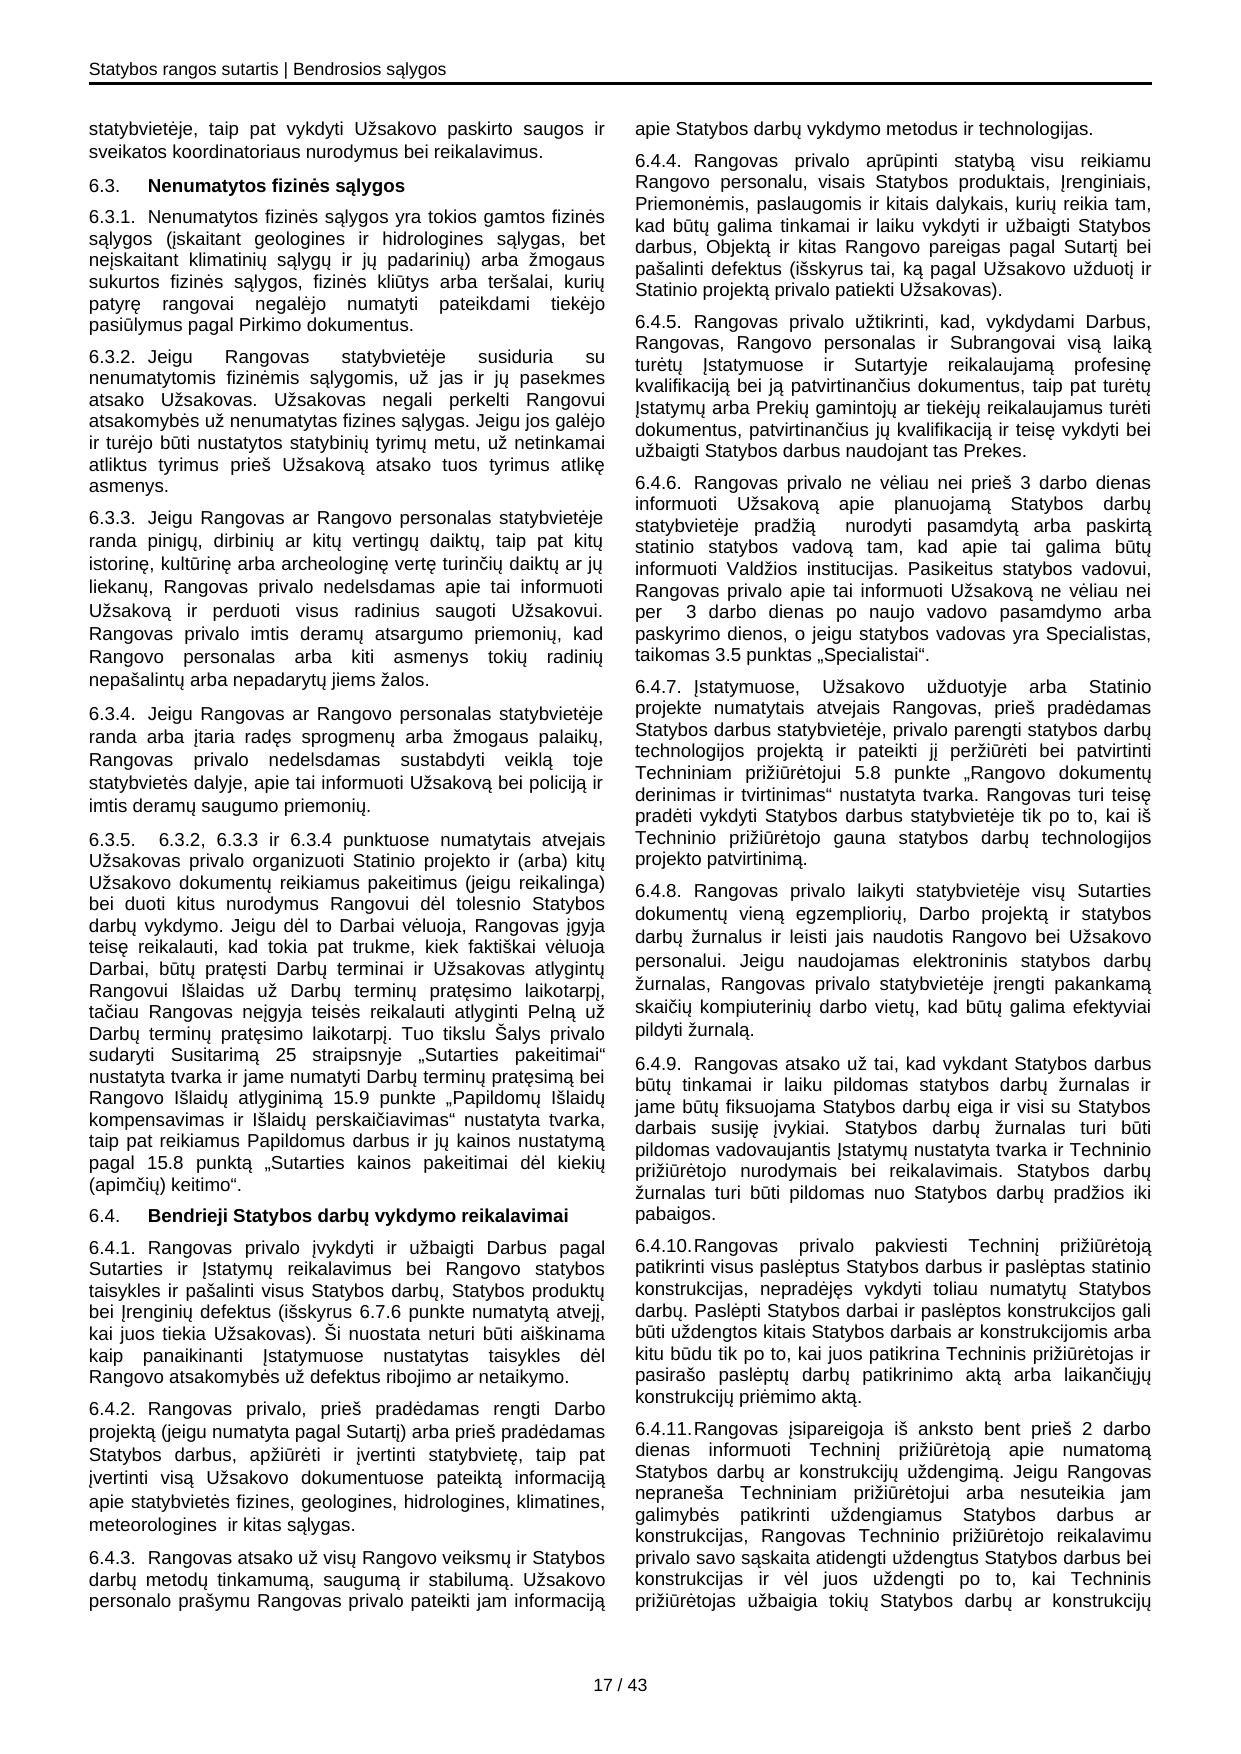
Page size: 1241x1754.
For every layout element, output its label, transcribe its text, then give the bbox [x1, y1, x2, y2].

subtitle Nenumatytos fizinės sąlygos [89, 174, 605, 196]
list Jeigu Rangovas ar Rangovo personalas statybvietėje randa arba įtaria radęs sprogmenų arba žmogaus palaikų, Rangovas privalo nedelsdamas sustabdyti veiklą toje statybvietės dalyje, apie tai informuoti Užsakovą bei policiją ir imtis deramų saugumo priemonių. [89, 702, 603, 817]
list Rangovas privalo pakviesti Techninį prižiūrėtoją patikrinti visus paslėptus Statybos darbus ir paslėptas statinio konstrukcijas, nepradėjęs vykdyti toliau numatytų Statybos darbų. Paslėpti Statybos darbai ir paslėptos konstrukcijos gali būti uždengtos kitais Statybos darbais ar konstrukcijomis arba kitu būdu tik po to, kai juos patikrina Techninis prižiūrėtojas ir pasirašo paslėptų darbų patikrinimo aktą arba laikančiųjų konstrukcijų priėmimo aktą. [635, 1235, 1152, 1407]
list Rangovas privalo, prieš pradėdamas rengti Darbo projektą (jeigu numatyta pagal Sutartį) arba prieš pradėdamas Statybos darbus, apžiūrėti ir įvertinti statybvietę, taip pat įvertinti visą Užsakovo dokumentuose pateiktą informaciją apie statybvietės fizines, geologines, hidrologines, klimatines, meteorologines ir kitas sąlygas. [89, 1397, 605, 1535]
list 6.3.2, 6.3.3 ir 6.3.4 punktuose numatytais atvejais Užsakovas privalo organizuoti Statinio projekto ir (arba) kitų Užsakovo dokumentų reikiamus pakeitimus (jeigu reikalinga) bei duoti kitus nurodymus Rangovui dėl tolesnio Statybos darbų vykdymo. Jeigu dėl to Darbai vėluoja, Rangovas įgyja teisę reikalauti, kad tokia pat trukme, kiek faktiškai vėluoja Darbai, būtų pratęsti Darbų terminai ir Užsakovas atlygintų Rangovui Išlaidas už Darbų terminų pratęsimo laikotarpį, tačiau Rangovas neįgyja teisės reikalauti atlyginti Pelną už Darbų terminų pratęsimo laikotarpį. Tuo tikslu Šalys privalo sudaryti Susitarimą 25 straipsnyje „Sutarties pakeitimai“ nustatyta tvarka ir jame numatyti Darbų terminų pratęsimą bei Rangovo Išlaidų atlyginimą 15.9 punkte „Papildomų Išlaidų kompensavimas ir Išlaidų perskaičiavimas“ nustatyta tvarka, taip pat reikiamus Papildomus darbus ir jų kainos nustatymą pagal 15.8 punktą „Sutarties kainos pakeitimai dėl kiekių (apimčių) keitimo“. [89, 828, 605, 1195]
list Jeigu Rangovas statybvietėje susiduria su nenumatytomis fizinėmis sąlygomis, už jas ir jų pasekmes atsako Užsakovas. Užsakovas negali perkelti Rangovui atsakomybės už nenumatytas fizines sąlygas. Jeigu jos galėjo ir turėjo būti nustatytos statybinių tyrimų metu, už netinkamai atliktus tyrimus prieš Užsakovą atsako tuos tyrimus atlikę asmenys. [89, 346, 605, 496]
list Rangovas privalo laikyti statybvietėje visų Sutarties dokumentų vieną egzempliorių, Darbo projektą ir statybos darbų žurnalus ir leisti jais naudotis Rangovo bei Užsakovo personalui. Jeigu naudojamas elektroninis statybos darbų žurnalas, Rangovas privalo statybvietėje įrengti pakankamą skaičių kompiuterinių darbo vietų, kad būtų galima efektyviai pildyti žurnalą. [635, 880, 1152, 1041]
list Įstatymuose, Užsakovo užduotyje arba Statinio projekte numatytais atvejais Rangovas, prieš pradėdamas Statybos darbus statybvietėje, privalo parengti statybos darbų technologijos projektą ir pateikti jį peržiūrėti bei patvirtinti Techniniam prižiūrėtojui 5.8 punkte „Rangovo dokumentų derinimas ir tvirtinimas“ nustatyta tvarka. Rangovas turi teisę pradėti vykdyti Statybos darbus statybvietėje tik po to, kai iš Techninio prižiūrėtojo gauna statybos darbų technologijos projekto patvirtinimą. [635, 676, 1152, 870]
list Jeigu Rangovas ar Rangovo personalas statybvietėje randa pinigų, dirbinių ar kitų vertingų daiktų, taip pat kitų istorinę, kultūrinę arba archeologinę vertę turinčių daiktų ar jų liekanų, Rangovas privalo nedelsdamas apie tai informuoti Užsakovą ir perduoti visus radinius saugoti Užsakovui. Rangovas privalo imtis deramų atsargumo priemonių, kad Rangovo personalas arba kiti asmenys tokių radinių nepašalintų arba nepadarytų jiems žalos. [89, 506, 603, 691]
list Rangovas privalo ne vėliau nei prieš 3 darbo dienas informuoti Užsakovą apie planuojamą Statybos darbų statybvietėje pradžią nurodyti pasamdytą arba paskirtą statinio statybos vadovą tam, kad apie tai galima būtų informuoti Valdžios institucijas. Pasikeitus statybos vadovui, Rangovas privalo apie tai informuoti Užsakovą ne vėliau nei per 3 darbo dienas po naujo vadovo pasamdymo arba paskyrimo dienos, o jeigu statybos vadovas yra Specialistas, taikomas 3.5 punktas „Specialistai“. [635, 472, 1152, 666]
list Rangovas privalo užtikrinti, kad, vykdydami Darbus, Rangovas, Rangovo personalas ir Subrangovai visą laiką turėtų Įstatymuose ir Sutartyje reikalaujamą profesinę kvalifikaciją bei ją patvirtinančius dokumentus, taip pat turėtų Įstatymų arba Prekių gamintojų ar tiekėjų reikalaujamus turėti dokumentus, patvirtinančius jų kvalifikaciją ir teisę vykdyti bei užbaigti Statybos darbus naudojant tas Prekes. [635, 311, 1152, 462]
list Rangovas atsako už tai, kad vykdant Statybos darbus būtų tinkamai ir laiku pildomas statybos darbų žurnalas ir jame būtų fiksuojama Statybos darbų eiga ir visi su Statybos darbais susiję įvykiai. Statybos darbų žurnalas turi būti pildomas vadovaujantis Įstatymų nustatyta tvarka ir Techninio prižiūrėtojo nurodymais bei reikalavimais. Statybos darbų žurnalas turi būti pildomas nuo Statybos darbų pradžios iki pabaigos. [635, 1052, 1152, 1225]
list Rangovas privalo aprūpinti statybą visu reikiamu Rangovo personalu, visais Statybos produktais, Įrenginiais, Priemonėmis, paslaugomis ir kitais dalykais, kurių reikia tam, kad būtų galima tinkamai ir laiku vykdyti ir užbaigti Statybos darbus, Objektą ir kitas Rangovo pareigas pagal Sutartį bei pašalinti defektus (išskyrus tai, ką pagal Užsakovo užduotį ir Statinio projektą privalo patiekti Užsakovas). [635, 150, 1152, 301]
list Rangovas atsako už visų Rangovo veiksmų ir Statybos darbų metodų tinkamumą, saugumą ir stabilumą. Užsakovo personalo prašymu Rangovas privalo pateikti jam informaciją apie Statybos darbų vykdymo metodus ir technologijas. [89, 1547, 605, 1612]
subtitle Bendrieji Statybos darbų vykdymo reikalavimai [89, 1205, 605, 1227]
list Nenumatytos fizinės sąlygos yra tokios gamtos fizinės sąlygos (įskaitant geologines ir hidrologines sąlygas, bet neįskaitant klimatinių sąlygų ir jų padarinių) arba žmogaus sukurtos fizinės sąlygos, fizinės kliūtys arba teršalai, kurių patyrę rangovai negalėjo numatyti pateikdami tiekėjo pasiūlymus pagal Pirkimo dokumentus. [89, 206, 605, 336]
list Rangovas privalo įvykdyti ir užbaigti Darbus pagal Sutarties ir Įstatymų reikalavimus bei Rangovo statybos taisykles ir pašalinti visus Statybos darbų, Statybos produktų bei Įrenginių defektus (išskyrus 6.7.6 punkte numatytą atvejį, kai juos tiekia Užsakovas). Ši nuostata neturi būti aiškinama kaip panaikinanti Įstatymuose nustatytas taisykles dėl Rangovo atsakomybės už defektus ribojimo ar netaikymo. [89, 1237, 605, 1387]
